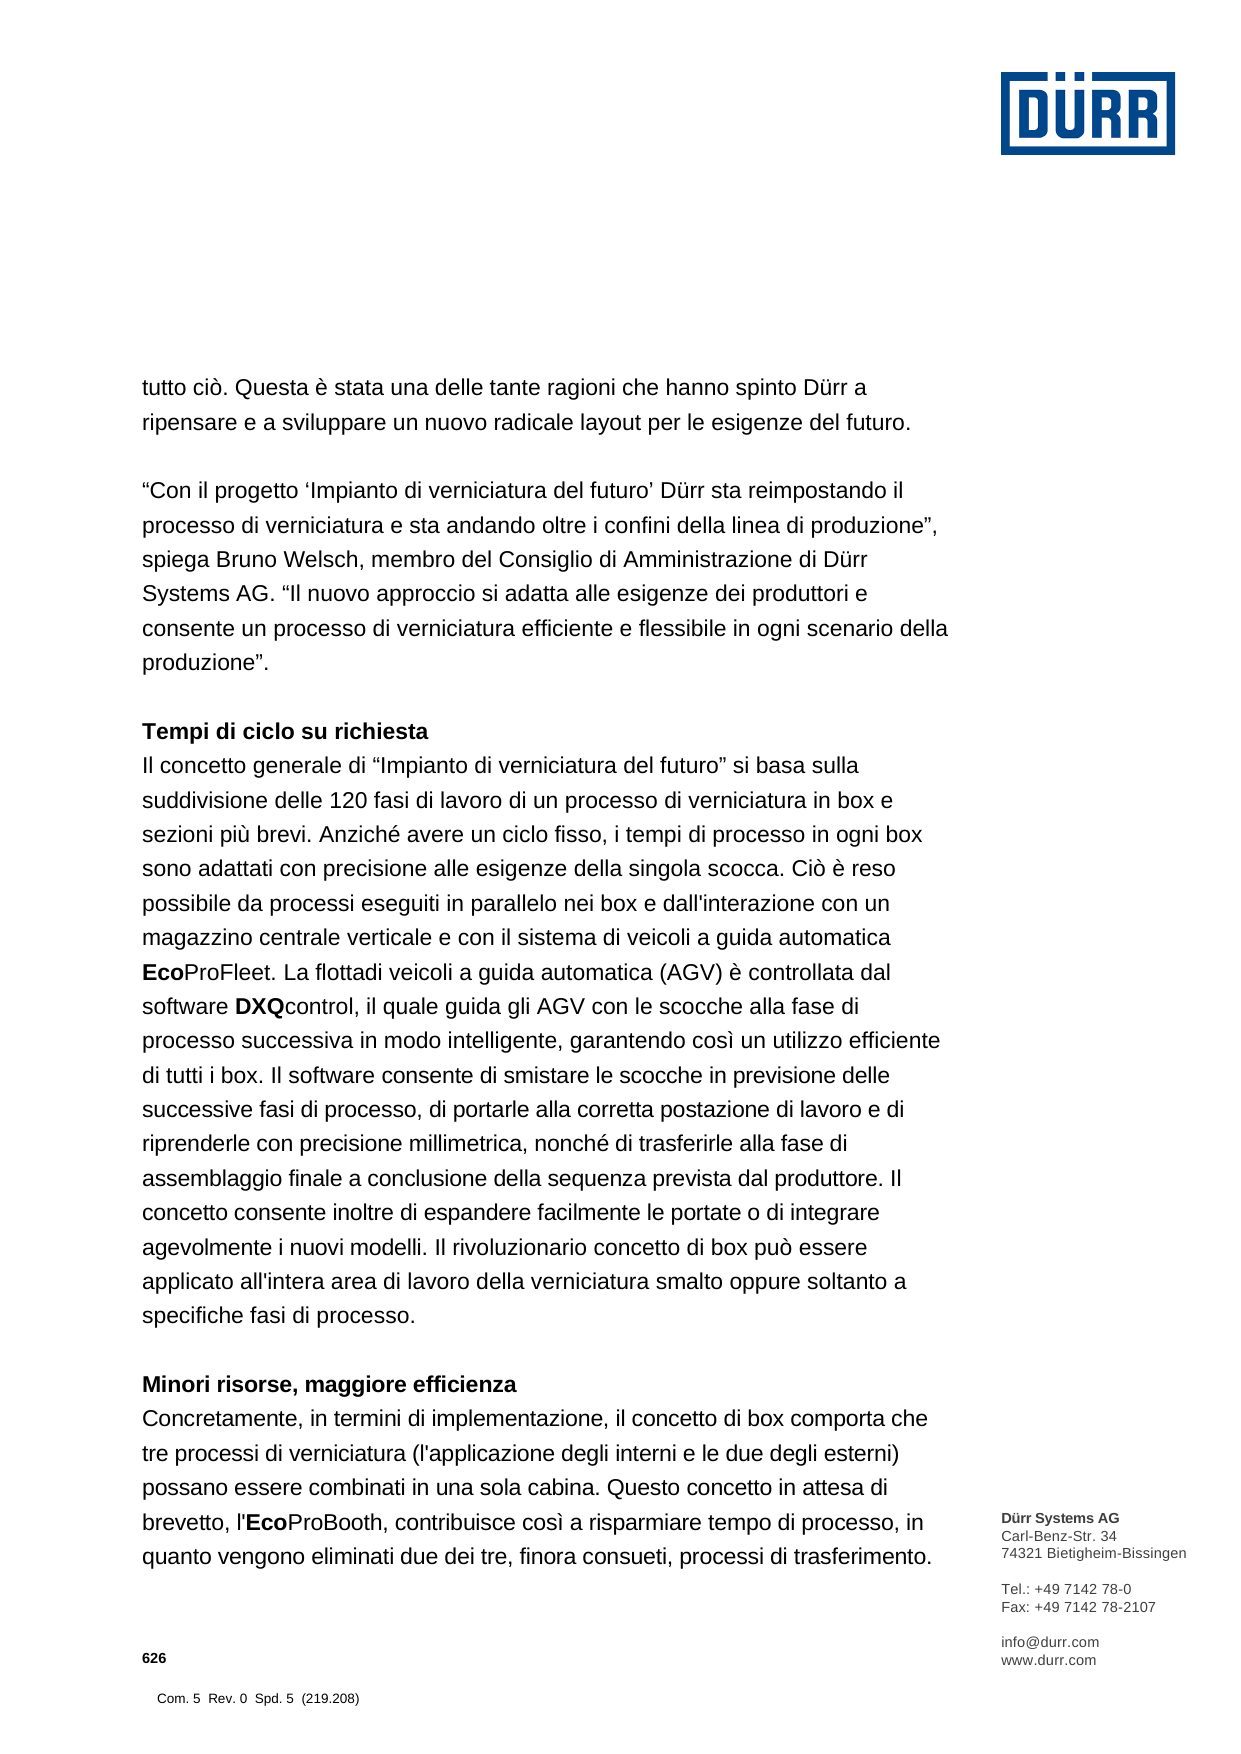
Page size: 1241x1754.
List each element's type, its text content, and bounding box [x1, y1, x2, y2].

picture [1001, 72, 1175, 155]
text Il concetto generale di “Impianto di verniciatura del futuro” si basa sulla suddivisione delle 120 fasi di lavoro di un processo di verniciatura in box e sezioni più brevi. Anziché avere un ciclo fisso, i tempi di processo in ogni box sono adattati con precisione alle esigenze della singola scocca. Ciò è reso possibile da processi eseguiti in parallelo nei box e dall'interazione con un magazzino centrale verticale e con il sistema di veicoli a guida automatica EcoProFleet. La flottadi veicoli a guida automatica (AGV) è controllata dal software DXQcontrol, il quale guida gli AGV con le scocche alla fase di processo successiva in modo intelligente, garantendo così un utilizzo efficiente di tutti i box. Il software consente di smistare le scocche in previsione delle successive fasi di processo, di portarle alla corretta postazione di lavoro e di riprenderle con precisione millimetrica, nonché di trasferirle alla fase di assemblaggio finale a conclusione della sequenza prevista dal produttore. Il concetto consente inoltre di espandere facilmente le portate o di integrare agevolmente i nuovi modelli. Il rivoluzionario concetto di box può essere applicato all'intera area di lavoro della verniciatura smalto oppure soltanto a specifiche fasi di processo. [142, 744, 951, 1329]
text “Con il progetto ‘Impianto di verniciatura del futuro’ Dürr sta reimpostando il processo di verniciatura e sta andando oltre i confini della linea di produzione”, spiega Bruno Welsch, membro del Consiglio di Amministrazione di Dürr Systems AG. “Il nuovo approccio si adatta alle esigenze dei produttori e consente un processo di verniciatura efficiente e flessibile in ogni scenario della produzione”. [142, 469, 951, 676]
text Minori risorse, maggiore efficienza [142, 1363, 951, 1397]
text Tempi di ciclo su richiesta [142, 710, 951, 744]
